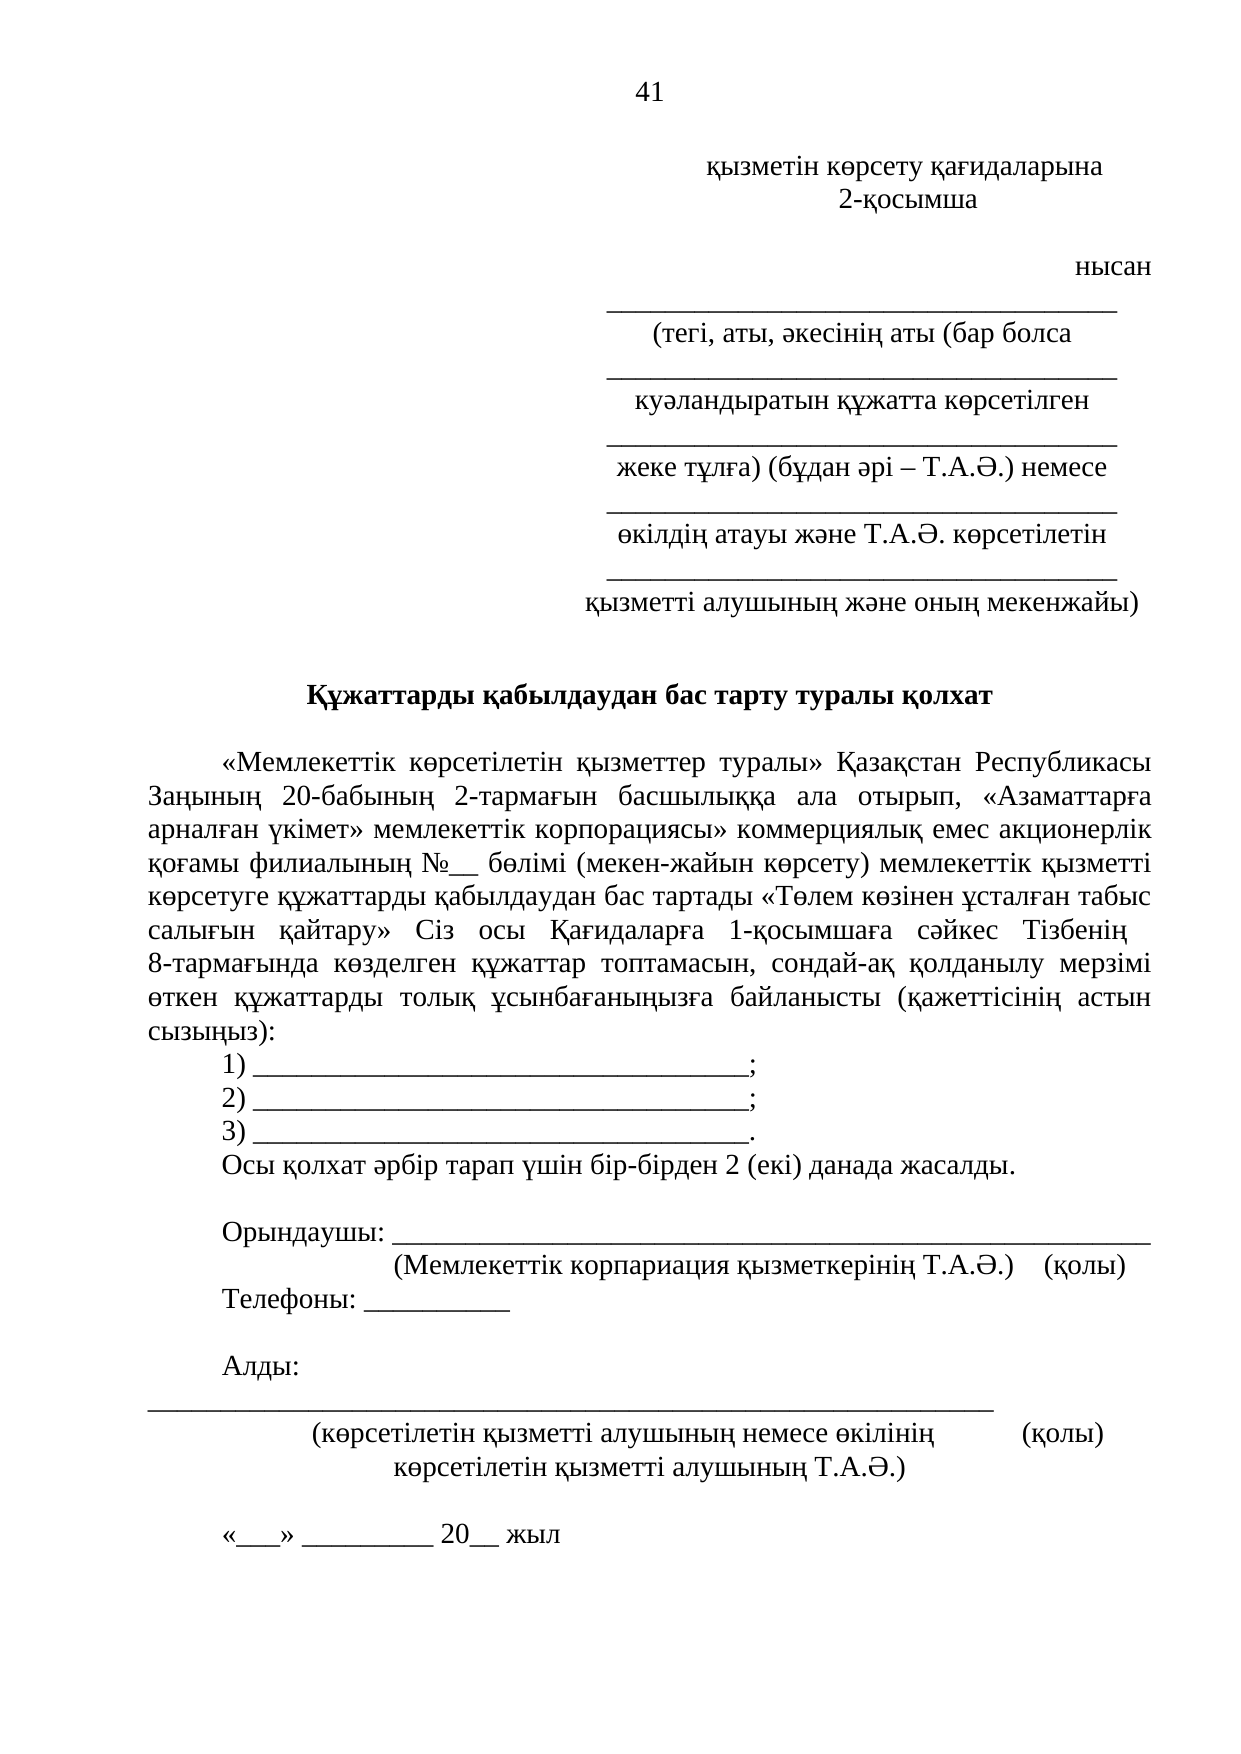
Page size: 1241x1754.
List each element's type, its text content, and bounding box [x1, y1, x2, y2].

text ___________________________________ [572, 550, 1152, 584]
text ___________________________________ [572, 483, 1152, 517]
text Орындаушы: ____________________________________________________ [148, 1214, 1152, 1247]
text ___________________________________ [572, 416, 1152, 449]
text ___________________________________ (тегі, аты, әкесінің аты (бар болса [572, 282, 1152, 349]
text өкілдің атауы және Т.А.Ә. көрсетілетін [572, 517, 1152, 550]
text 2) __________________________________; [148, 1080, 1152, 1113]
text жеке тұлға) (бұдан әрі – Т.А.Ә.) немесе [572, 449, 1152, 483]
text ___________________________________ куәландыратын құжатта көрсетілген [572, 349, 1152, 416]
text «Мемлекеттік көрсетілетін қызметтер туралы» Қазақстан Республикасы Заңының 20-бабының 2-тармағын басшылыққа ала отырып, «Азаматтарға арналған үкімет» мемлекеттік корпорациясы» коммерциялық емес акционерлік қоғамы филиалының №__ бөлімі (мекен-жайын көрсету) мемлекеттік қызметті көрсетуге құжаттарды қабылдаудан бас тартады «Төлем көзінен ұсталған табыс салығын қайтару» Сіз осы Қағидаларға 1-қосымшаға сәйкес Тізбенің 8-тармағында көзделген құжаттар топтамасын, сондай-ақ қолданылу мерзімі өткен құжаттарды толық ұсынбағаныңызға байланысты (қажеттісінің астын сызыңыз): [148, 744, 1152, 1046]
text (көрсетілетін қызметті алушының немесе өкілінің (қолы) [148, 1415, 1152, 1449]
text қызметті алушының және оның мекенжайы) [572, 584, 1152, 644]
text Телефоны: __________ [148, 1281, 1152, 1314]
text (Мемлекеттік корпариация қызметкерінің Т.А.Ә.) (қолы) [148, 1247, 1152, 1281]
text 1) __________________________________; [148, 1046, 1152, 1080]
text 3) __________________________________. [148, 1113, 1152, 1147]
text Алды: __________________________________________________________ [148, 1348, 1152, 1415]
text Құжаттарды қабылдаудан бас тарту туралы қолхат [148, 677, 1152, 711]
text көрсетілетін қызметті алушының Т.А.Ә.) [148, 1449, 1152, 1482]
text «___» _________ 20__ жыл [148, 1516, 1152, 1549]
text нысан [694, 248, 1152, 282]
text Осы қолхат әрбір тарап үшін бір-бірден 2 (екі) данада жасалды. [148, 1147, 1152, 1180]
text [664, 148, 1152, 215]
